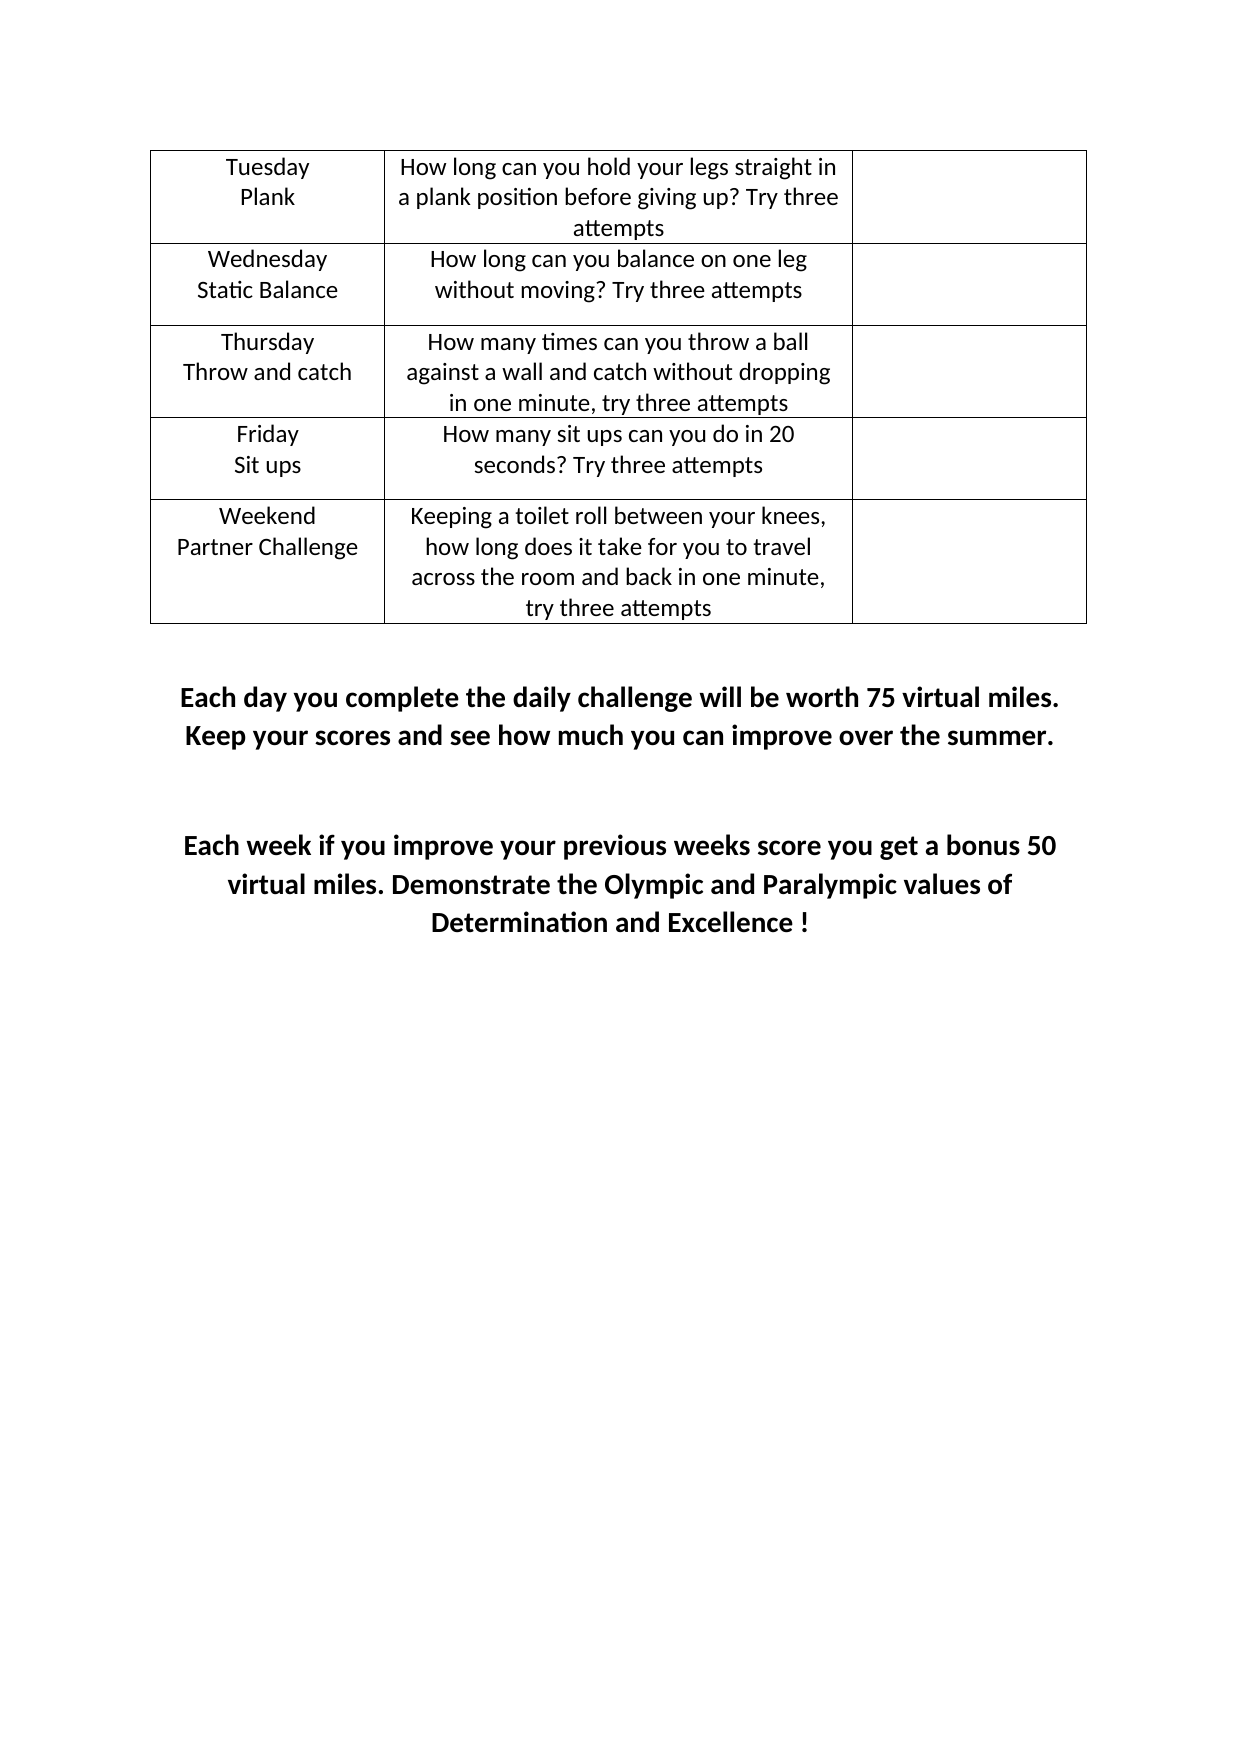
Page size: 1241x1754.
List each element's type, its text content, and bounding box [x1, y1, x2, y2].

table_cell [853, 326, 1086, 417]
table_cell Weekend Partner Challenge [151, 500, 384, 622]
table_cell Thursday Throw and catch [151, 326, 384, 417]
table_cell How many times can you throw a ball against a wall and catch without dropping in one minute, try three attempts [385, 326, 852, 417]
table_cell [853, 500, 1086, 622]
table_cell [853, 418, 1086, 499]
table_cell Keeping a toilet roll between your knees, how long does it take for you to travel across the room and back in one minute, try three attempts [385, 500, 852, 622]
text Each week if you improve your previous weeks score you get a bonus 50 virtual miles. Demonstrate the Olympic and Paralympic values of Determination and Excellence ! [150, 827, 1090, 940]
table_cell How long can you hold your legs straight in a plank position before giving up? Try three attempts [385, 151, 852, 243]
table_cell How long can you balance on one leg without moving? Try three attempts [385, 244, 852, 325]
text Each day you complete the daily challenge will be worth 75 virtual miles. Keep your scores and see how much you can improve over the summer. [150, 679, 1090, 753]
table_cell Wednesday Static Balance [151, 244, 384, 325]
table_cell Tuesday Plank [151, 151, 384, 243]
table_cell [853, 244, 1086, 325]
table_cell [853, 151, 1086, 243]
table_cell Friday Sit ups [151, 418, 384, 499]
table_cell How many sit ups can you do in 20 seconds? Try three attempts [385, 418, 852, 499]
